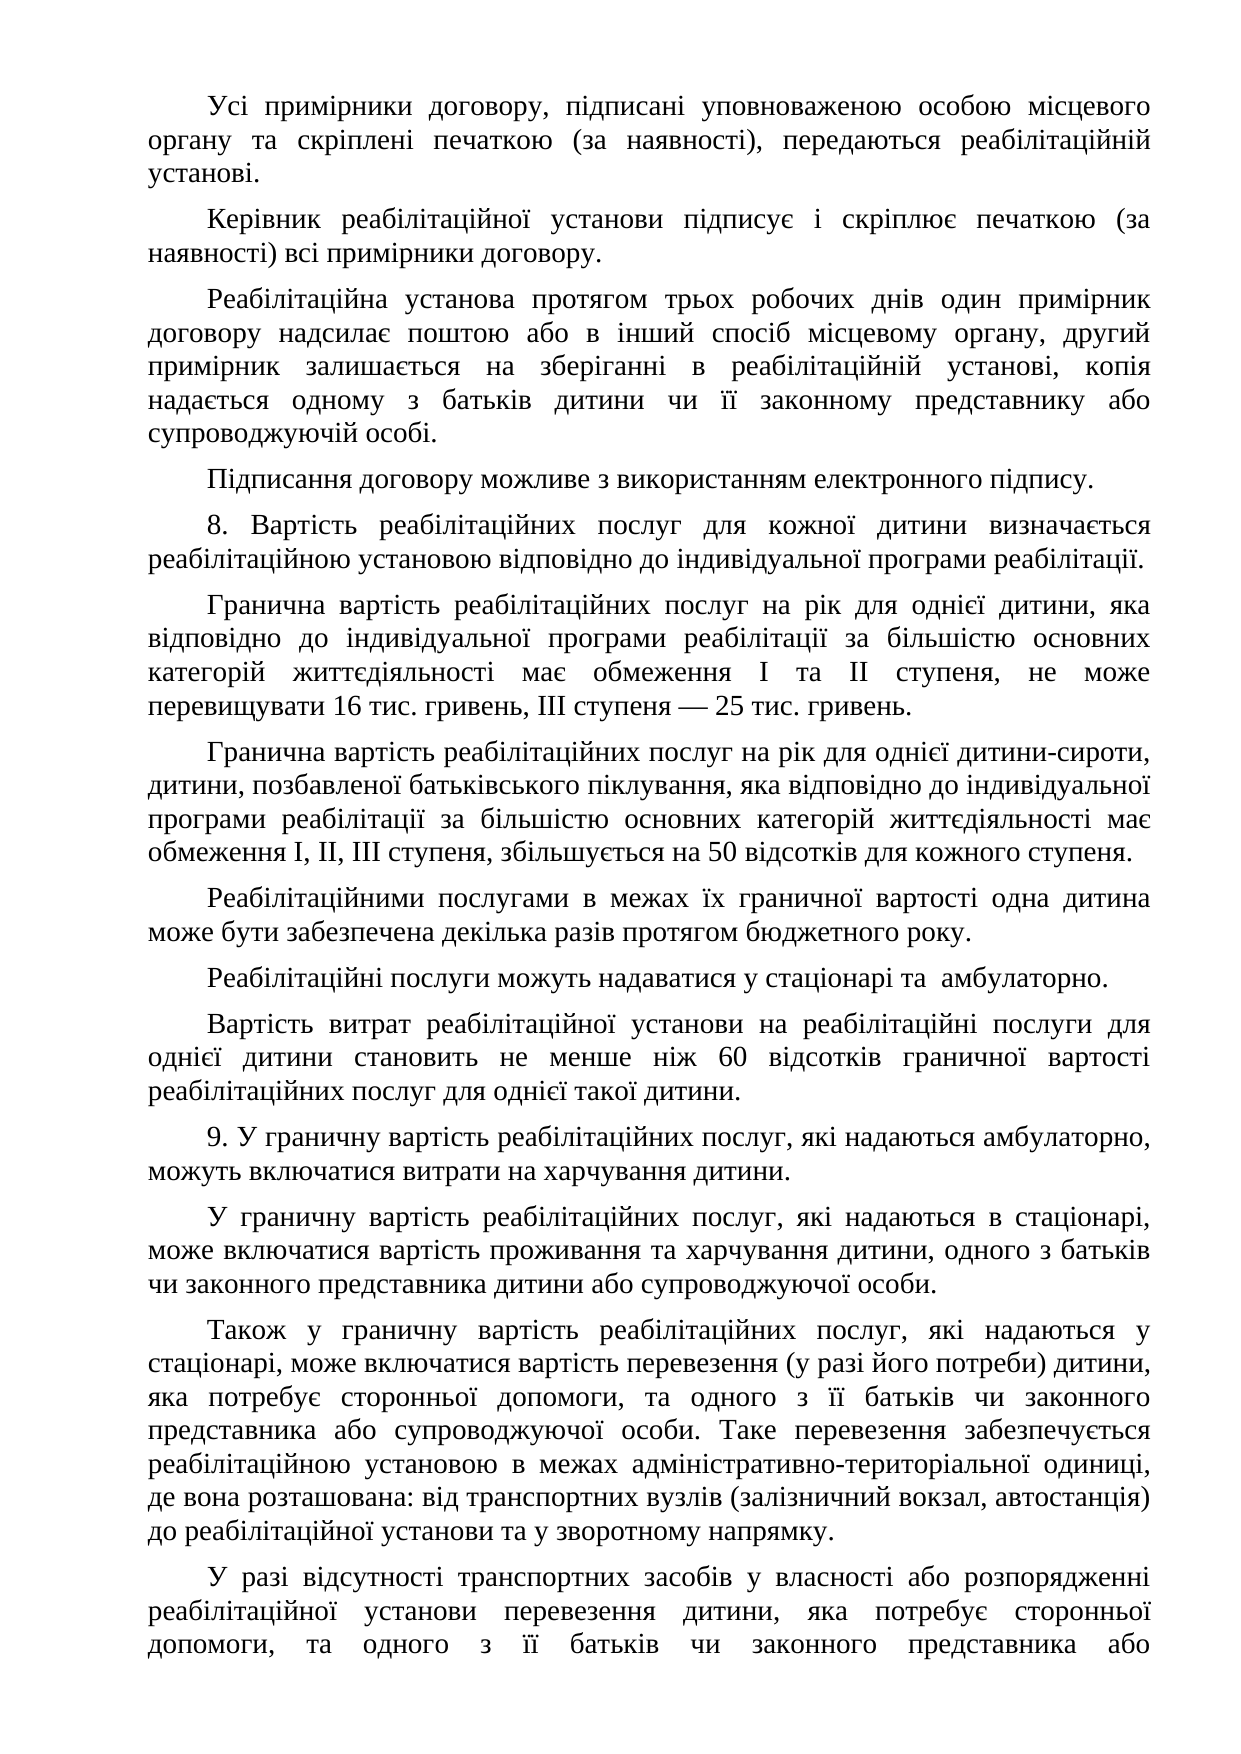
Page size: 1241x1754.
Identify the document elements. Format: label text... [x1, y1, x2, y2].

text Усі примірники договору, підписані уповноваженою особою місцевого органу та скріплені печаткою (за наявності), передаються реабілітаційній установі. [148, 88, 1152, 189]
text Підписання договору можливе з використанням електронного підпису. [148, 461, 1152, 495]
text 8. Вартість реабілітаційних послуг для кожної дитини визначається реабілітаційною установою відповідно до індивідуальної програми реабілітації. [148, 507, 1152, 574]
text Гранична вартість реабілітаційних послуг на рік для однієї дитини, яка відповідно до індивідуальної програми реабілітації за більшістю основних категорій життєдіяльності має обмеження I та II ступеня, не може перевищувати 16 тис. гривень, III ступеня — 25 тис. гривень. [148, 587, 1152, 721]
text Керівник реабілітаційної установи підписує і скріплює печаткою (за наявності) всі примірники договору. [148, 202, 1152, 269]
text Також у граничну вартість реабілітаційних послуг, які надаються у стаціонарі, може включатися вартість перевезення (у разі його потреби) дитини, яка потребує сторонньої допомоги, та одного з її батьків чи законного представника або супроводжуючої особи. Таке перевезення забезпечується реабілітаційною установою в межах адміністративно-територіальної одиниці, де вона розташована: від транспортних вузлів (залізничний вокзал, автостанція) до реабілітаційної установи та у зворотному напрямку. [148, 1312, 1152, 1547]
text 9. У граничну вартість реабілітаційних послуг, які надаються амбулаторно, можуть включатися витрати на харчування дитини. [148, 1119, 1152, 1186]
text Реабілітаційна установа протягом трьох робочих днів один примірник договору надсилає поштою або в інший спосіб місцевому органу, другий примірник залишається на зберіганні в реабілітаційній установі, копія надається одному з батьків дитини чи її законному представнику або супроводжуючій особі. [148, 281, 1152, 449]
text У граничну вартість реабілітаційних послуг, які надаються в стаціонарі, може включатися вартість проживання та харчування дитини, одного з батьків чи законного представника дитини або супроводжуючої особи. [148, 1199, 1152, 1299]
text Реабілітаційні послуги можуть надаватися у стаціонарі та амбулаторно. [148, 960, 1152, 993]
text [148, 1559, 1152, 1660]
text Реабілітаційними послугами в межах їх граничної вартості одна дитина може бути забезпечена декілька разів протягом бюджетного року. [148, 880, 1152, 947]
text Гранична вартість реабілітаційних послуг на рік для однієї дитини-сироти, дитини, позбавленої батьківського піклування, яка відповідно до індивідуальної програми реабілітації за більшістю основних категорій життєдіяльності має обмеження I, II, III ступеня, збільшується на 50 відсотків для кожного ступеня. [148, 734, 1152, 868]
text Вартість витрат реабілітаційної установи на реабілітаційні послуги для однієї дитини становить не менше ніж 60 відсотків граничної вартості реабілітаційних послуг для однієї такої дитини. [148, 1006, 1152, 1107]
